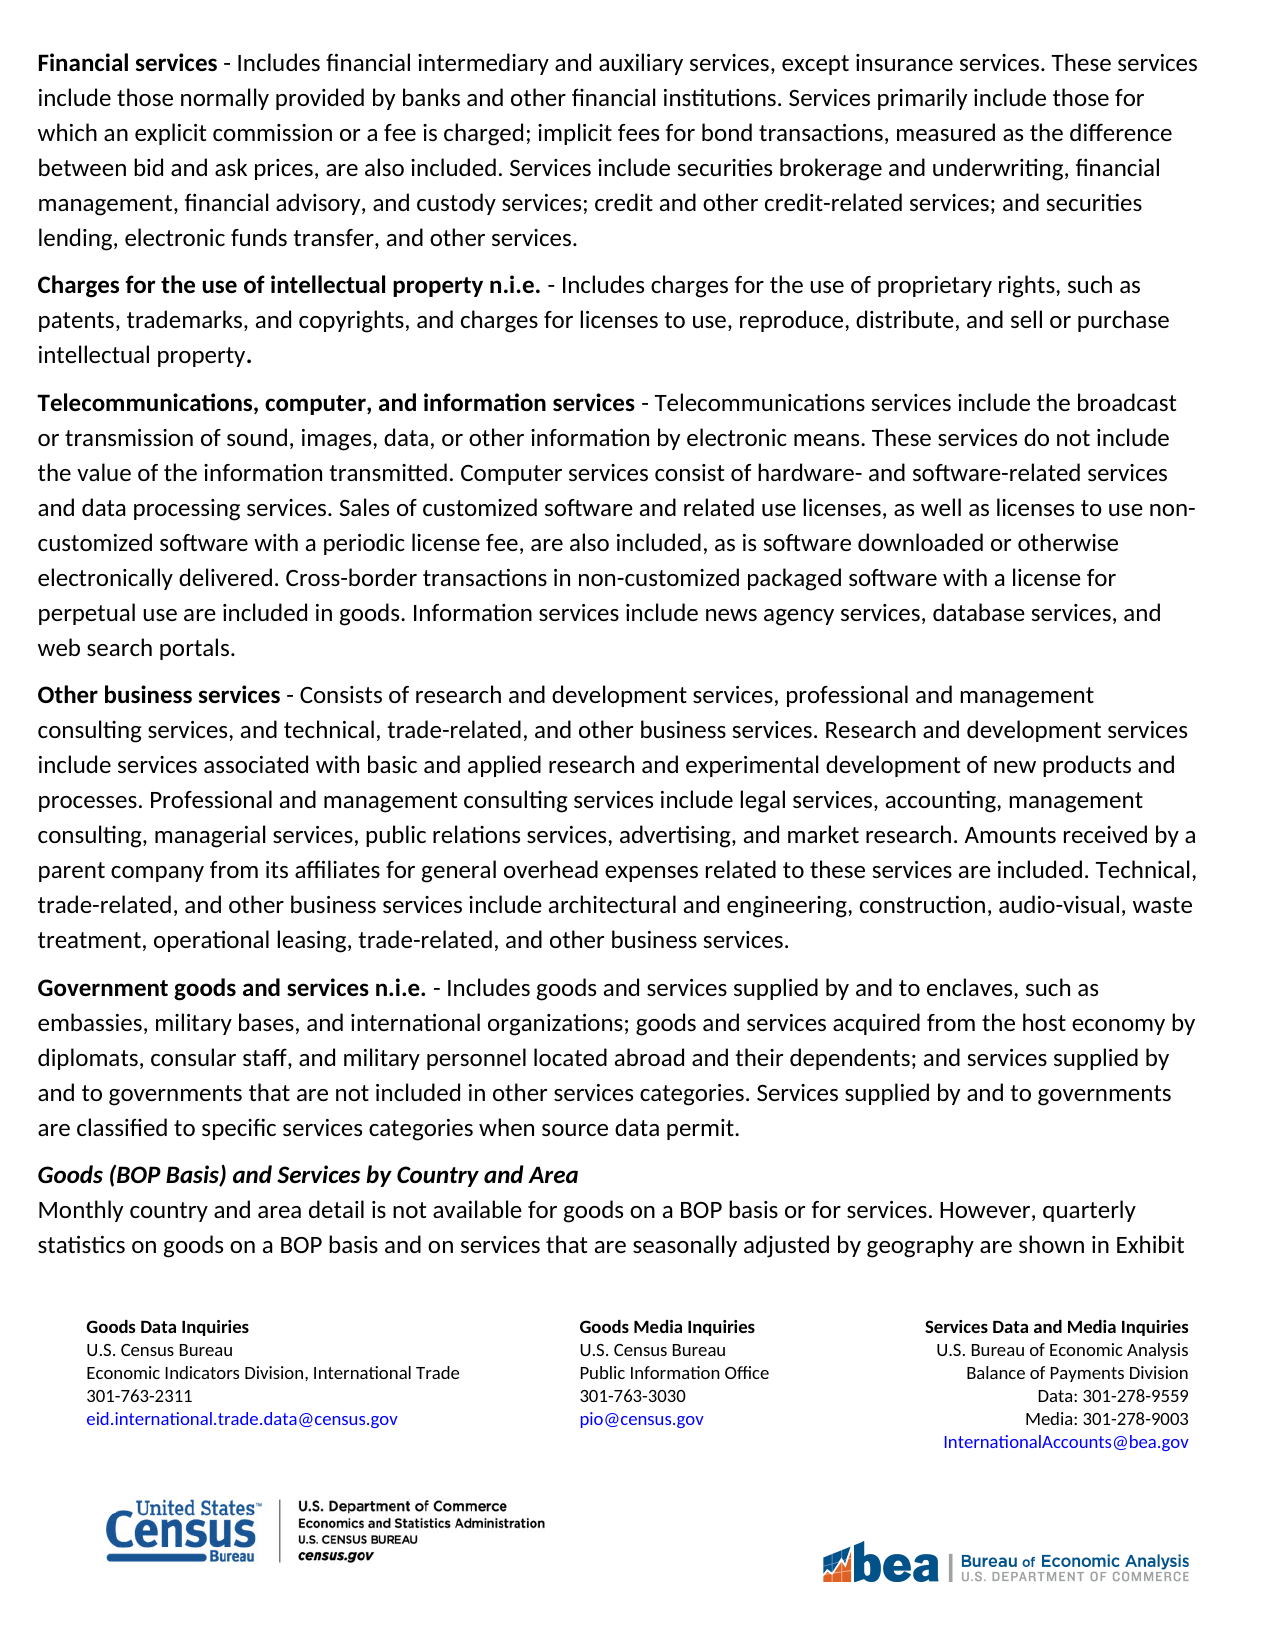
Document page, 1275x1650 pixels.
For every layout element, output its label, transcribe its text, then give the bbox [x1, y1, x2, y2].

text Charges for the use of intellectual property n.i.e. - Includes charges for the use of proprietary rights, such as patents, trademarks, and copyrights, and charges for licenses to use, reproduce, distribute, and sell or purchase intellectual property. [37, 269, 1200, 370]
text Government goods and services n.i.e. - Includes goods and services supplied by and to enclaves, such as embassies, military bases, and international organizations; goods and services acquired from the host economy by diplomats, consular staff, and military personnel located abroad and their dependents; and services supplied by and to governments that are not included in other services categories. Services supplied by and to governments are classified to specific services categories when source data permit. [37, 972, 1200, 1142]
picture [823, 1541, 1189, 1582]
text Other business services - Consists of research and development services, professional and management consulting services, and technical, trade-related, and other business services. Research and development services include services associated with basic and applied research and experimental development of new products and processes. Professional and management consulting services include legal services, accounting, management consulting, managerial services, public relations services, advertising, and market research. Amounts received by a parent company from its affiliates for general overhead expenses related to these services are included. Technical, trade-related, and other business services include architectural and engineering, construction, audio-visual, waste treatment, operational leasing, trade-related, and other business services. [37, 679, 1200, 955]
text Goods (BOP Basis) and Services by Country and Area [37, 1159, 1200, 1190]
picture [86, 1480, 564, 1582]
text Financial services - Includes financial intermediary and auxiliary services, except insurance services. These services include those normally provided by banks and other financial institutions. Services primarily include those for which an explicit commission or a fee is charged; implicit fees for bond transactions, measured as the difference between bid and ask prices, are also included. Services include securities brokerage and underwriting, financial management, financial advisory, and custody services; credit and other credit-related services; and securities lending, electronic funds transfer, and other services. [37, 47, 1200, 252]
text Telecommunications, computer, and information services - Telecommunications services include the broadcast or transmission of sound, images, data, or other information by electronic means. These services do not include the value of the information transmitted. Computer services consist of hardware- and software-related services and data processing services. Sales of customized software and related use licenses, as well as licenses to use non-customized software with a periodic license fee, are also included, as is software downloaded or otherwise electronically delivered. Cross-border transactions in non-customized packaged software with a license for perpetual use are included in goods. Information services include news agency services, database services, and web search portals. [37, 387, 1200, 662]
